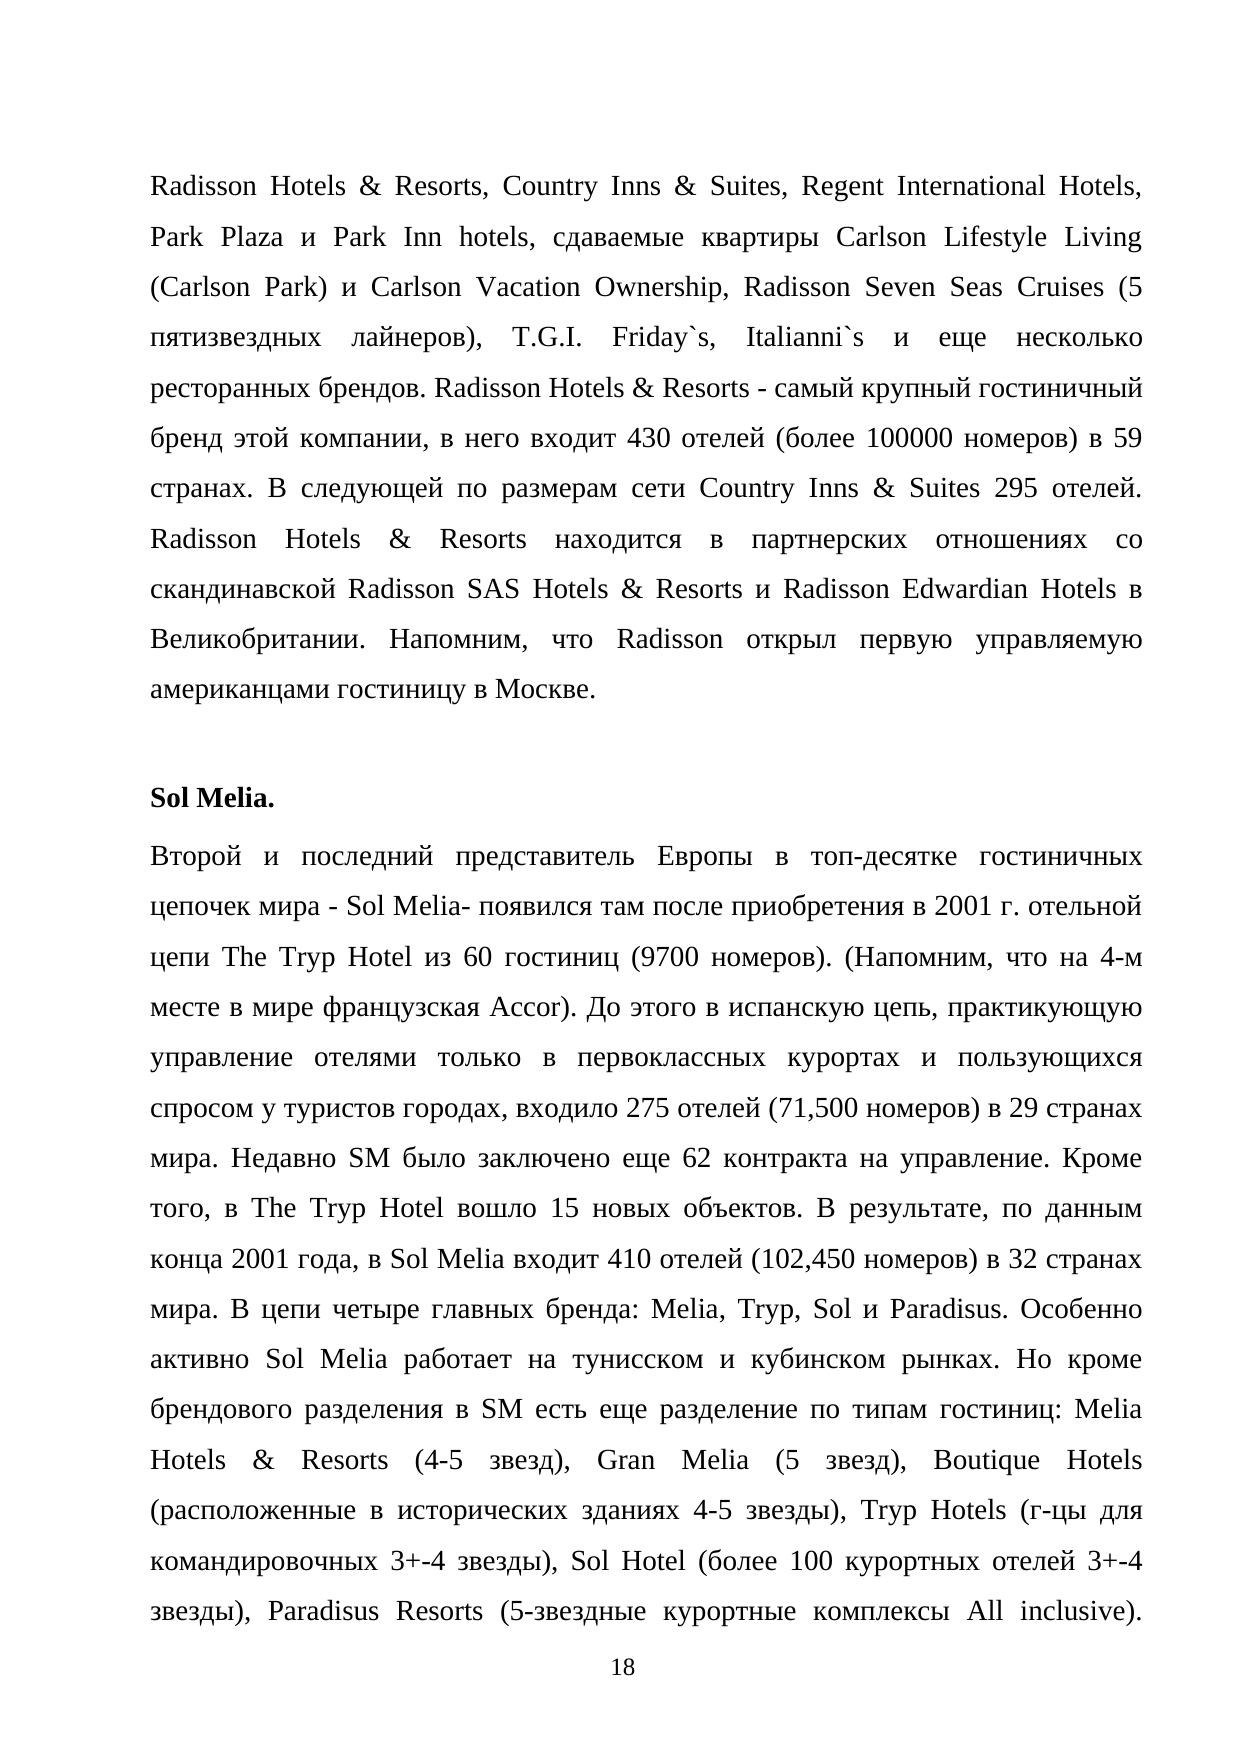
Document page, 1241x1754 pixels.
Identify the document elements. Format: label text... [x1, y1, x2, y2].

text Sol Melia. [150, 730, 1144, 814]
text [150, 168, 1144, 705]
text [150, 838, 1144, 1626]
